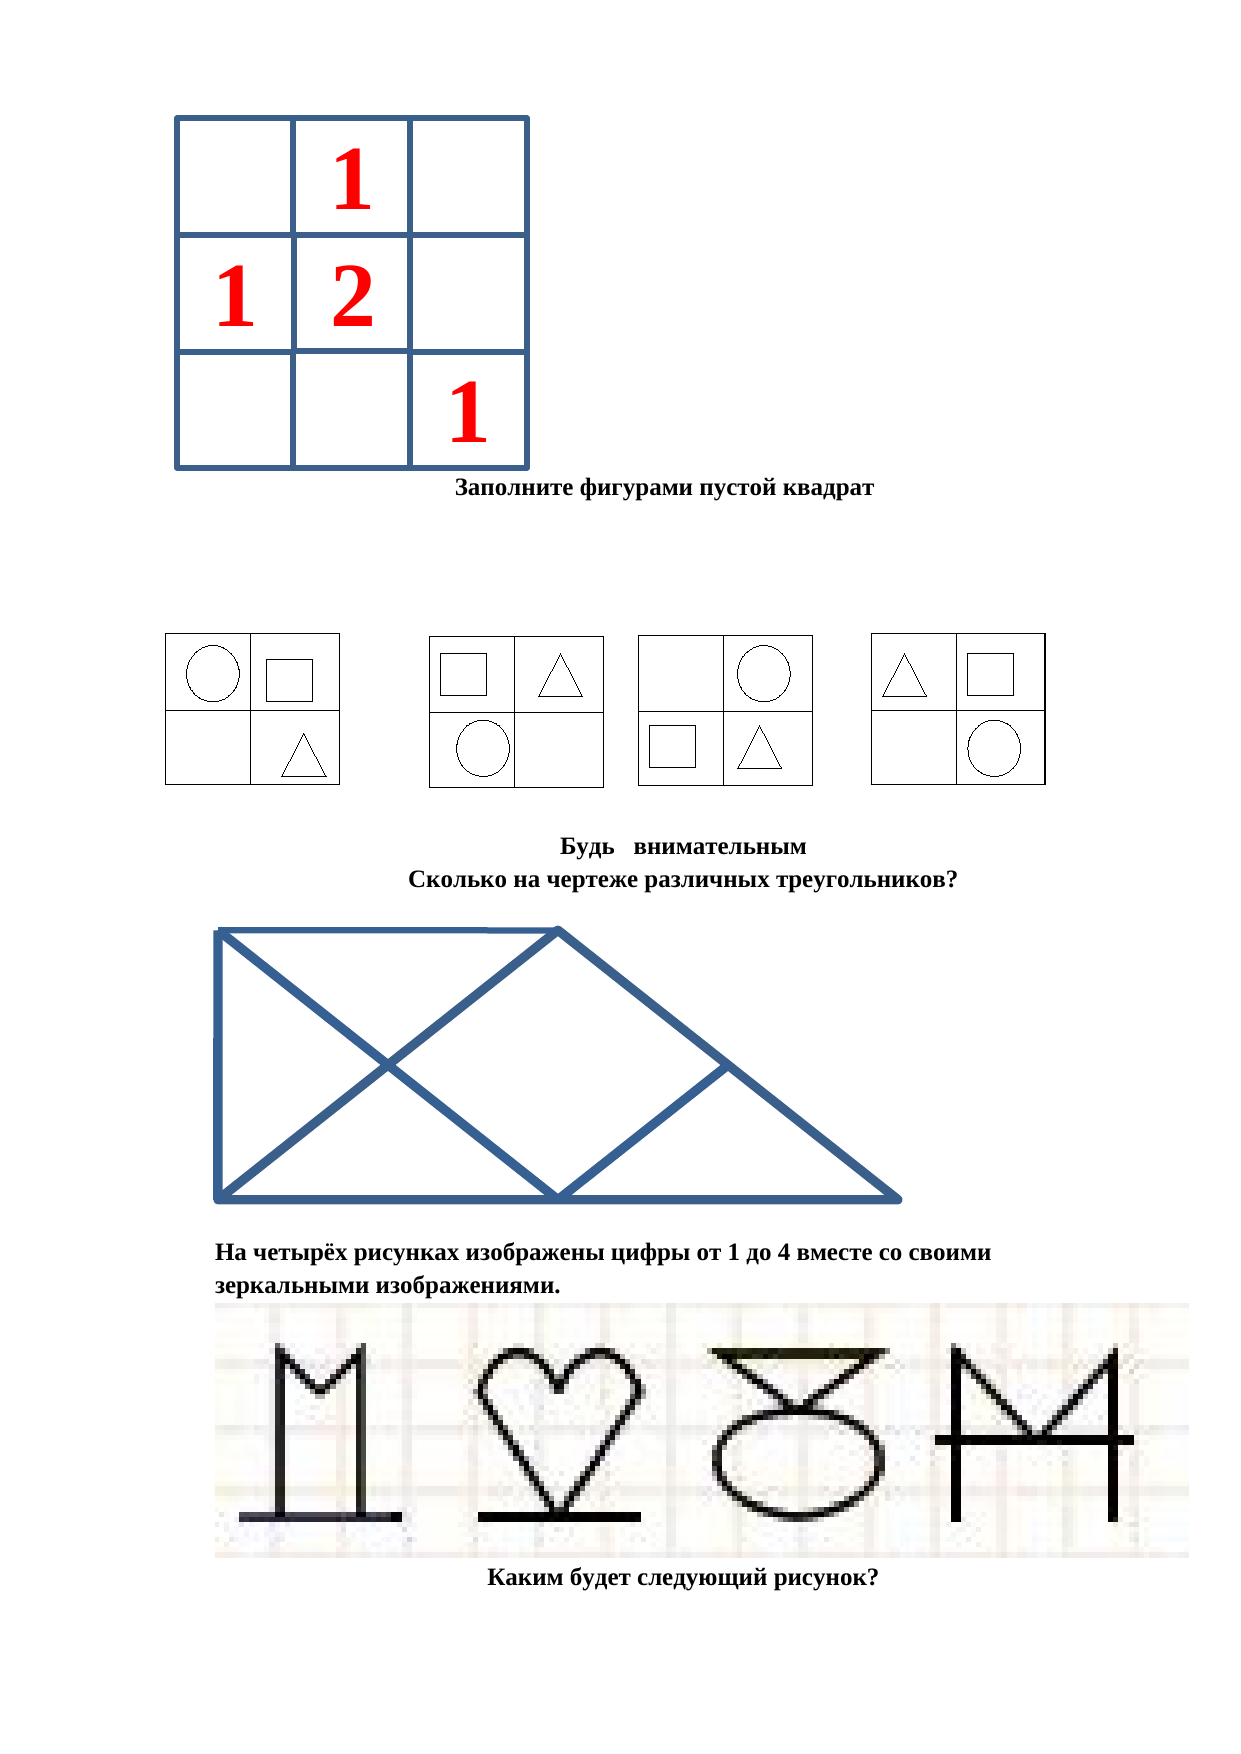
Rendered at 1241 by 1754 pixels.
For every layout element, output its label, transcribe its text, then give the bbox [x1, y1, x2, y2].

table_header [639, 636, 723, 711]
table_cell [957, 711, 1044, 784]
table_cell [251, 711, 339, 784]
text Каким будет следующий рисунок? [215, 1562, 1152, 1590]
table_header [957, 634, 1044, 710]
table_header [166, 634, 250, 709]
table_header [872, 634, 956, 710]
table_cell [515, 713, 603, 787]
text Заполните фигурами пустой квадрат [177, 472, 1152, 501]
table_header [430, 637, 514, 712]
table_cell [639, 712, 723, 785]
table_cell [166, 711, 250, 784]
table_cell [724, 712, 812, 785]
table_header [724, 636, 812, 711]
text На четырёх рисунках изображены цифры от 1 до 4 вместе со своими зеркальными изображениями. [215, 1237, 1152, 1299]
table_cell [872, 711, 956, 784]
text Сколько на чертеже различных треугольников? [215, 864, 1152, 893]
table_cell [430, 713, 514, 787]
picture [214, 1303, 1189, 1558]
table_header [251, 634, 339, 709]
text Будь внимательным [215, 831, 1152, 860]
table_header [515, 637, 603, 712]
